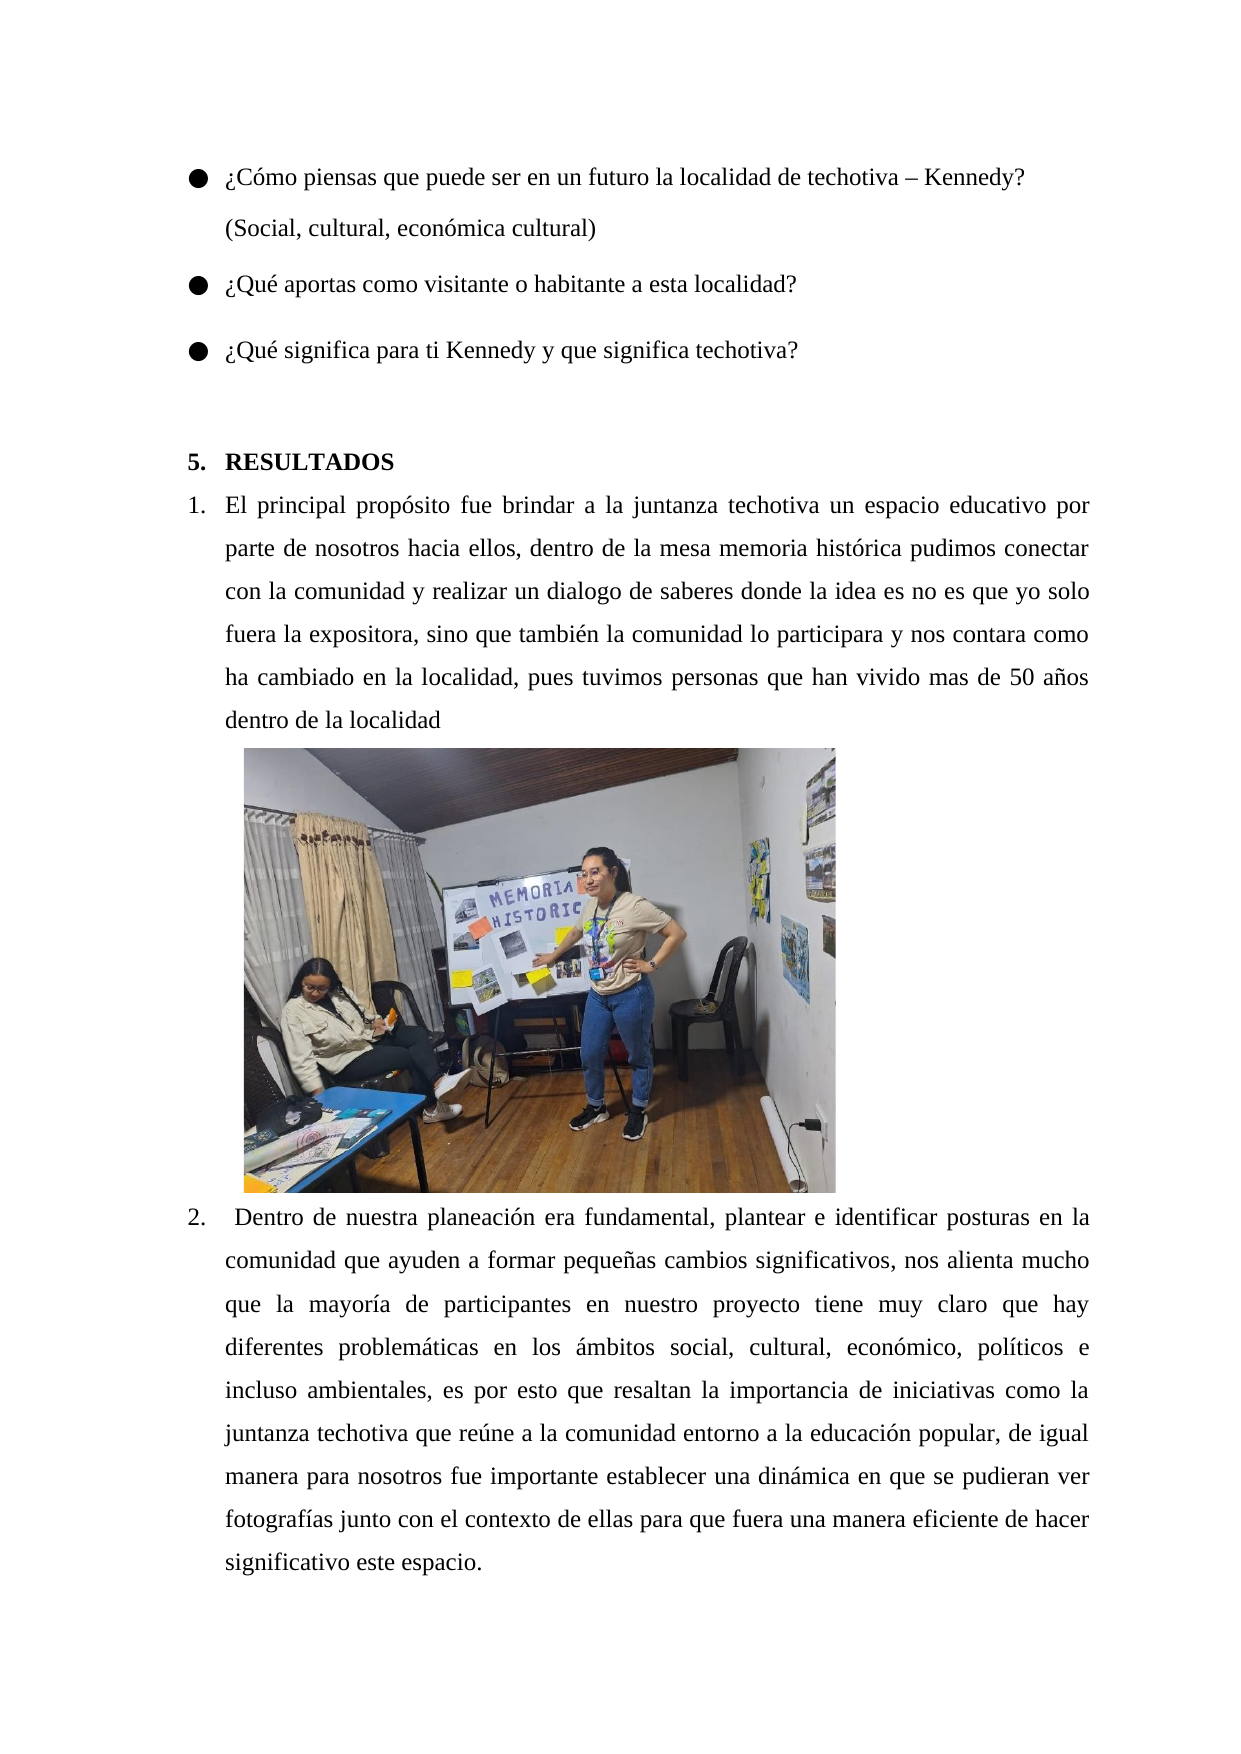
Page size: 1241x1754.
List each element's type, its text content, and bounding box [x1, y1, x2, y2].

list El principal propósito fue brindar a la juntanza techotiva un espacio educativo por parte de nosotros hacia ellos, dentro de la mesa memoria histórica pudimos conectar con la comunidad y realizar un dialogo de saberes donde la idea es no es que yo solo fuera la expositora, sino que también la comunidad lo participara y nos contara como ha cambiado en la localidad, pues tuvimos personas que han vivido mas de 50 años dentro de la localidad [187, 490, 1091, 734]
list ¿Qué aportas como visitante o habitante a esta localidad? [187, 256, 1103, 307]
list Dentro de nuestra planeación era fundamental, plantear e identificar posturas en la comunidad que ayuden a formar pequeñas cambios significativos, nos alienta mucho que la mayoría de participantes en nuestro proyecto tiene muy claro que hay diferentes problemáticas en los ámbitos social, cultural, económico, políticos e incluso ambientales, es por esto que resaltan la importancia de iniciativas como la juntanza techotiva que reúne a la comunidad entorno a la educación popular, de igual manera para nosotros fue importante establecer una dinámica en que se pudieran ver fotografías junto con el contexto de ellas para que fuera una manera eficiente de hacer significativo este espacio. [187, 1202, 1091, 1576]
picture [243, 748, 836, 1193]
list ¿Qué significa para ti Kennedy y que significa techotiva? [187, 321, 1103, 373]
subtitle RESULTADOS [187, 447, 1103, 475]
list ¿Cómo piensas que puede ser en un futuro la localidad de techotiva – Kennedy? (Social, cultural, económica cultural) [187, 149, 1091, 242]
